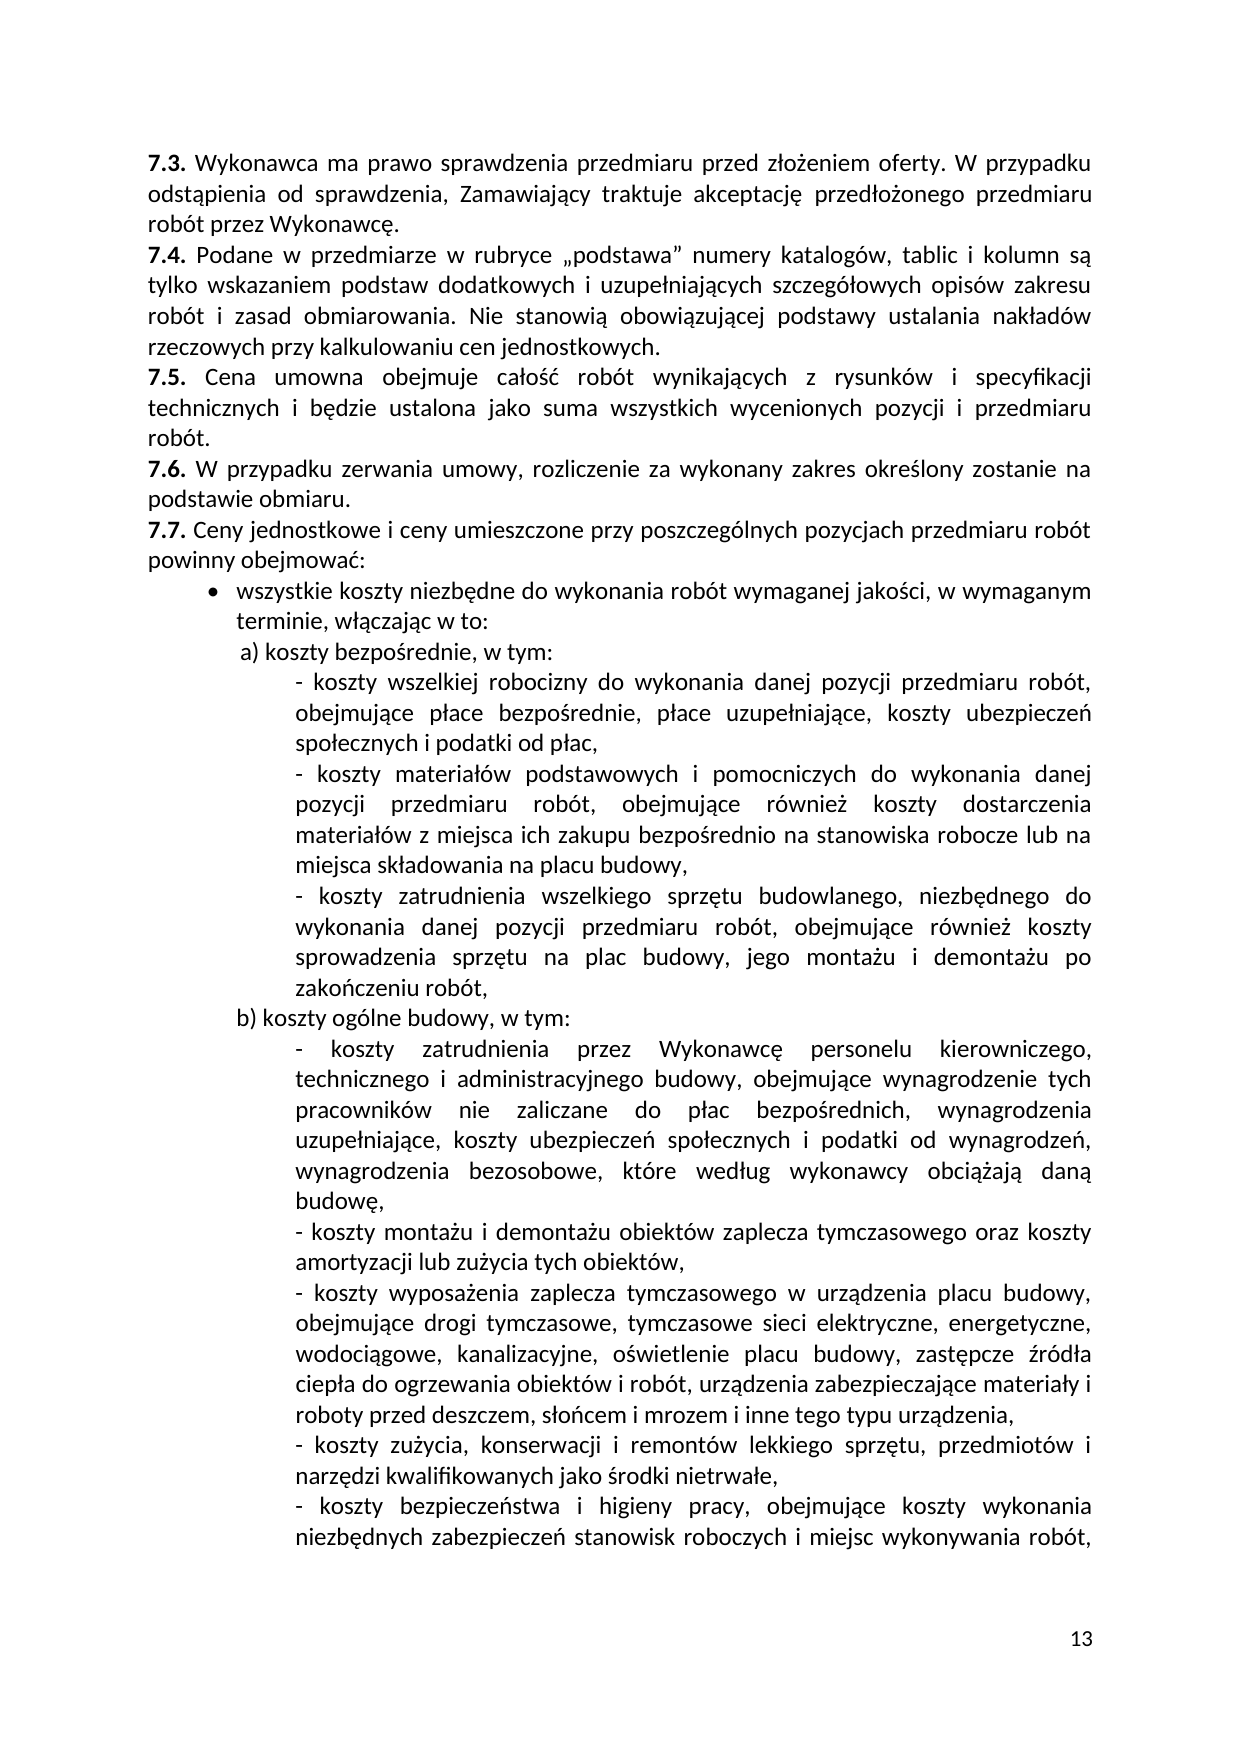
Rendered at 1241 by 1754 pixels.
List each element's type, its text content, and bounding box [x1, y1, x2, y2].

text - koszty montażu i demontażu obiektów zaplecza tymczasowego oraz koszty amortyzacji lub zużycia tych obiektów, [295, 1216, 1093, 1277]
text - koszty materiałów podstawowych i pomocniczych do wykonania danej pozycji przedmiaru robót, obejmujące również koszty dostarczenia materiałów z miejsca ich zakupu bezpośrednio na stanowiska robocze lub na miejsca składowania na placu budowy, [295, 758, 1093, 880]
text 7.5. Cena umowna obejmuje całość robót wynikających z rysunków i specyfikacji technicznych i będzie ustalona jako suma wszystkich wycenionych pozycji i przedmiaru robót. [148, 361, 1093, 453]
text - koszty wyposażenia zaplecza tymczasowego w urządzenia placu budowy, obejmujące drogi tymczasowe, tymczasowe sieci elektryczne, energetyczne, wodociągowe, kanalizacyjne, oświetlenie placu budowy, zastępcze źródła ciepła do ogrzewania obiektów i robót, urządzenia zabezpieczające materiały i roboty przed deszczem, słońcem i mrozem i inne tego typu urządzenia, [295, 1277, 1093, 1429]
list wszystkie koszty niezbędne do wykonania robót wymaganej jakości, w wymaganym terminie, włączając w to: [207, 575, 1093, 636]
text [295, 1491, 1093, 1552]
text a) koszty bezpośrednie, w tym: [240, 636, 1093, 666]
text - koszty zużycia, konserwacji i remontów lekkiego sprzętu, przedmiotów i narzędzi kwalifikowanych jako środki nietrwałe, [295, 1429, 1093, 1491]
text 7.7. Ceny jednostkowe i ceny umieszczone przy poszczególnych pozycjach przedmiaru robót powinny obejmować: [148, 514, 1093, 575]
text 7.3. Wykonawca ma prawo sprawdzenia przedmiaru przed złożeniem oferty. W przypadku odstąpienia od sprawdzenia, Zamawiający traktuje akceptację przedłożonego przedmiaru robót przez Wykonawcę. [148, 148, 1093, 239]
text - koszty zatrudnienia przez Wykonawcę personelu kierowniczego, technicznego i administracyjnego budowy, obejmujące wynagrodzenie tych pracowników nie zaliczane do płac bezpośrednich, wynagrodzenia uzupełniające, koszty ubezpieczeń społecznych i podatki od wynagrodzeń, wynagrodzenia bezosobowe, które według wykonawcy obciążają daną budowę, [295, 1033, 1093, 1216]
text - koszty zatrudnienia wszelkiego sprzętu budowlanego, niezbędnego do wykonania danej pozycji przedmiaru robót, obejmujące również koszty sprowadzenia sprzętu na plac budowy, jego montażu i demontażu po zakończeniu robót, [295, 880, 1093, 1002]
text 7.6. W przypadku zerwania umowy, rozliczenie za wykonany zakres określony zostanie na podstawie obmiaru. [148, 453, 1093, 514]
text b) koszty ogólne budowy, w tym: [236, 1002, 1093, 1033]
text 7.4. Podane w przedmiarze w rubryce „podstawa” numery katalogów, tablic i kolumn są tylko wskazaniem podstaw dodatkowych i uzupełniających szczegółowych opisów zakresu robót i zasad obmiarowania. Nie stanowią obowiązującej podstawy ustalania nakładów rzeczowych przy kalkulowaniu cen jednostkowych. [148, 239, 1093, 361]
text - koszty wszelkiej robocizny do wykonania danej pozycji przedmiaru robót, obejmujące płace bezpośrednie, płace uzupełniające, koszty ubezpieczeń społecznych i podatki od płac, [295, 666, 1093, 758]
